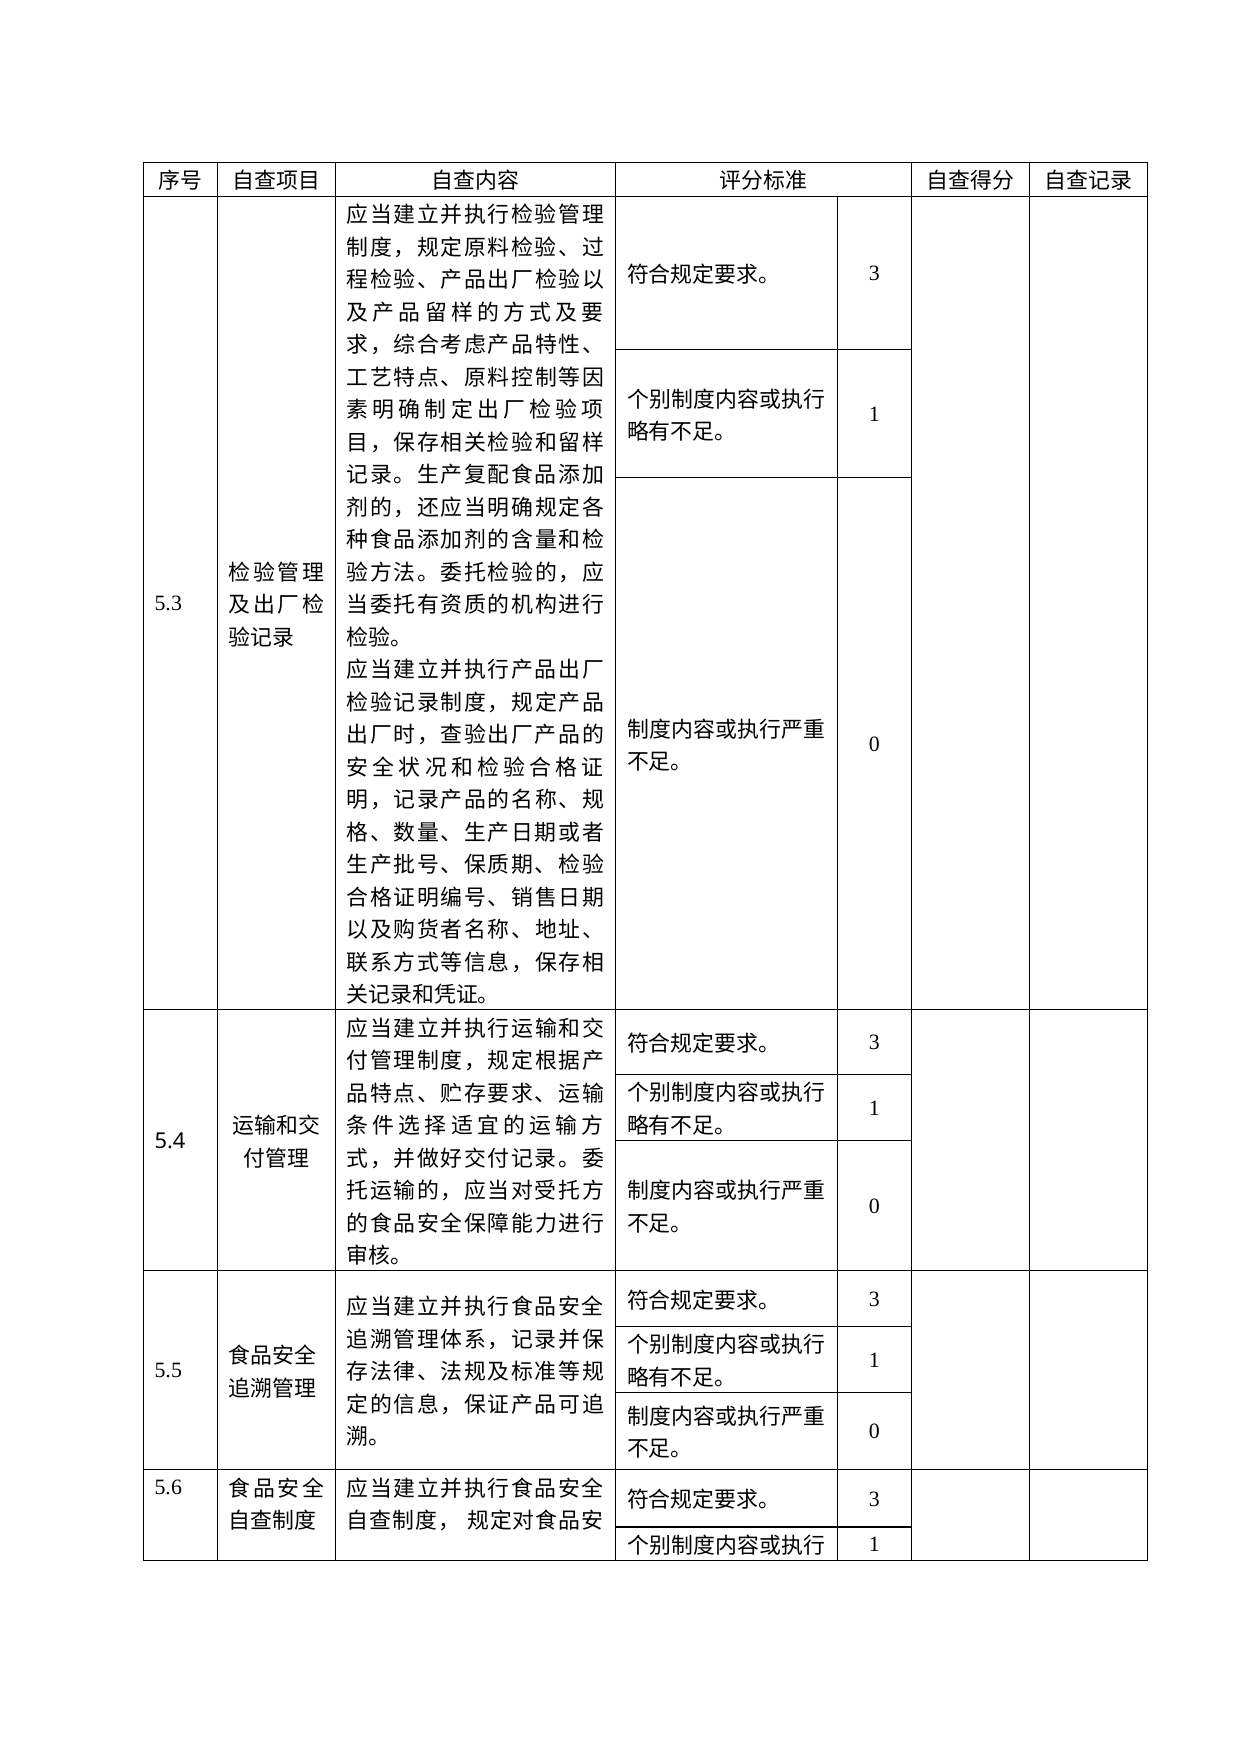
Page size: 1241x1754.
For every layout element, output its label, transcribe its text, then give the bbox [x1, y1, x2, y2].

table_cell 制度内容或执行严重不足。 [616, 1393, 837, 1469]
table_cell 个别制度内容或执行略有不足。 [616, 350, 837, 477]
table_cell 1 [838, 350, 911, 477]
table_cell 符合规定要求。 [616, 1010, 837, 1074]
table_header 自查得分 [912, 163, 1029, 196]
table_cell 检验管理及出厂检验记录 [218, 197, 335, 1009]
table_cell 3 [838, 1470, 911, 1526]
table_cell 符合规定要求。 [616, 1470, 837, 1526]
table_cell 个别制度内容或执行略有不足。 [616, 1528, 837, 1560]
table_cell 3 [838, 1271, 911, 1326]
table_cell 应当建立并执行食品安全追溯管理体系，记录并保存法律、法规及标准等规定的信息，保证产品可追溯。 [336, 1271, 615, 1469]
table_cell 5.5 [144, 1271, 217, 1469]
table_cell 应当建立并执行食品安全自查制度， 规定对食品安全状况定期进行检查评价，并根据评价结果采取相应的处理措施。有发生食品安全事故潜在风险的，应当立即停止食品生产活动， 并向所在地县级市场监督管理部门报告。 [336, 1470, 615, 1560]
table_cell 应当建立并执行运输和交付管理制度，规定根据产品特点、贮存要求、运输条件选择适宜的运输方式，并做好交付记录。委托运输的，应当对受托方的食品安全保障能力进行审核。 [336, 1010, 615, 1270]
table_cell [912, 1271, 1029, 1469]
table_cell 1 [838, 1528, 911, 1560]
table_header 自查记录 [1030, 163, 1147, 196]
table_cell 个别制度内容或执行略有不足。 [616, 1075, 837, 1140]
table_cell 运输和交付管理 [218, 1010, 335, 1270]
table_header 评分标准 [616, 163, 911, 196]
table_cell 符合规定要求。 [616, 1271, 837, 1326]
table_cell 0 [838, 1393, 911, 1469]
table_cell 5.4 [144, 1010, 217, 1270]
table_cell 3 [838, 197, 911, 349]
table_cell 个别制度内容或执行略有不足。 [616, 1327, 837, 1392]
table_cell 0 [838, 1141, 911, 1270]
table_cell [1030, 197, 1147, 1009]
table_cell 1 [838, 1075, 911, 1140]
table_cell 符合规定要求。 [616, 197, 837, 349]
table_cell 食品安全追溯管理 [218, 1271, 335, 1469]
table_cell 5.6 [144, 1470, 217, 1560]
table_cell [1030, 1271, 1147, 1469]
table_cell 制度内容或执行严重不足。 [616, 478, 837, 1009]
table_header 自查内容 [336, 163, 615, 196]
table_cell [1030, 1010, 1147, 1270]
table_cell [912, 1010, 1029, 1270]
table_cell 制度内容或执行严重不足。 [616, 1141, 837, 1270]
table_cell 1 [838, 1327, 911, 1392]
table_cell 应当建立并执行检验管理制度，规定原料检验、过程检验、产品出厂检验以及产品留样的方式及要求，综合考虑产品特性、工艺特点、原料控制等因素明确制定出厂检验项目，保存相关检验和留样记录。生产复配食品添加剂的，还应当明确规定各种食品添加剂的含量和检验方法。委托检验的，应当委托有资质的机构进行检验。 应当建立并执行产品出厂检验记录制度，规定产品出厂时，查验出厂产品的安全状况和检验合格证明，记录产品的名称、规格、数量、生产日期或者生产批号、保质期、检验合格证明编号、销售日期以及购货者名称、地址、联系方式等信息，保存相关记录和凭证。 [336, 197, 615, 1009]
table_cell [1030, 1470, 1147, 1560]
table_cell 3 [838, 1010, 911, 1074]
table_cell [912, 1470, 1029, 1560]
table_cell [912, 197, 1029, 1009]
table_cell 0 [838, 478, 911, 1009]
table_cell 食品安全自查制度 [218, 1470, 335, 1560]
table_header 自查项目 [218, 163, 335, 196]
table_header 序号 [144, 163, 217, 196]
table_cell 5.3 [144, 197, 217, 1009]
